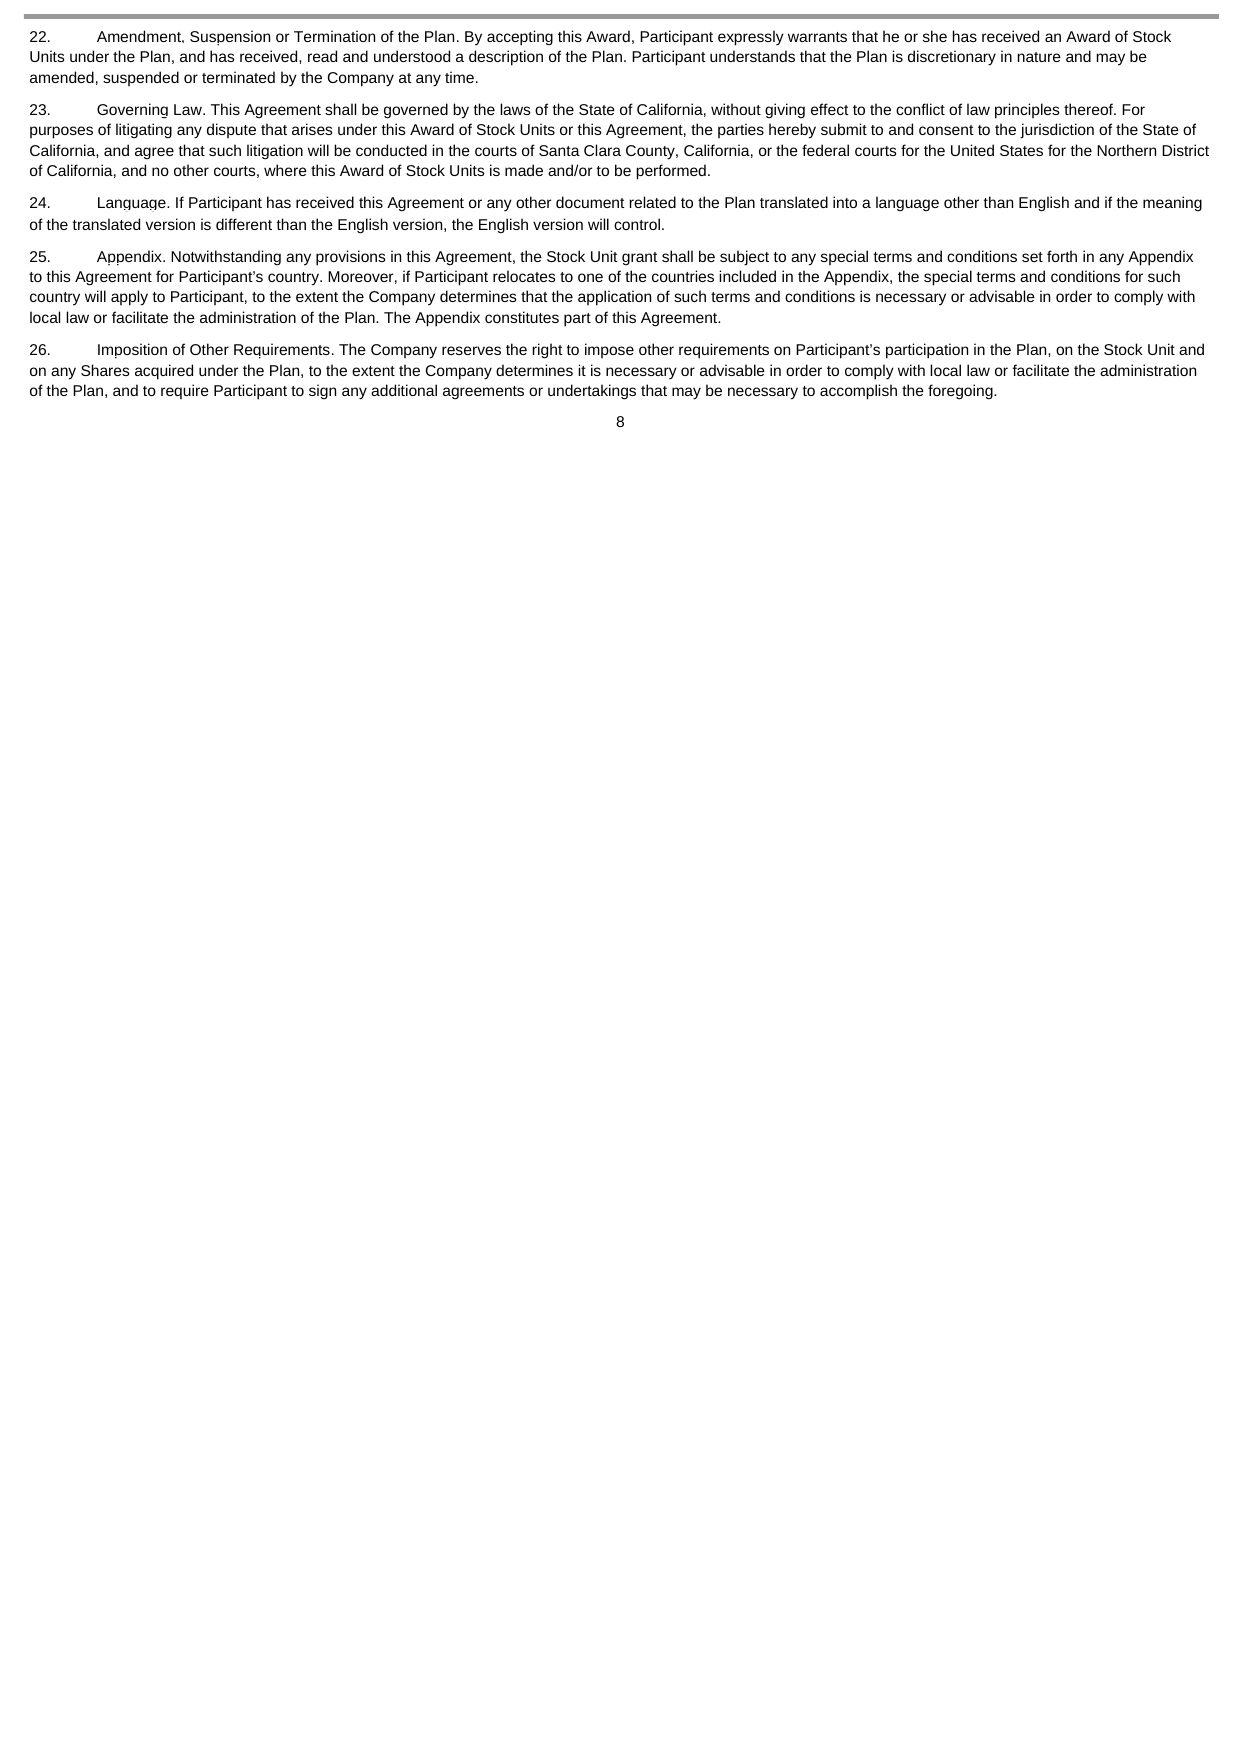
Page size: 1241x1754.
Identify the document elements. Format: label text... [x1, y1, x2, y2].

list Appendix. Notwithstanding any provisions in this Agreement, the Stock Unit grant shall be subject to any special terms and conditions set forth in any Appendix to this Agreement for Participant’s country. Moreover, if Participant relocates to one of the countries included in the Appendix, the special terms and conditions for such country will apply to Participant, to the extent the Company determines that the application of such terms and conditions is necessary or advisable in order to comply with local law or facilitate the administration of the Plan. The Appendix constitutes part of this Agreement. [29, 248, 1211, 327]
text 8 [29, 413, 1211, 431]
list Governing Law. This Agreement shall be governed by the laws of the State of California, without giving effect to the conflict of law principles thereof. For purposes of litigating any dispute that arises under this Award of Stock Units or this Agreement, the parties hereby submit to and consent to the jurisdiction of the State of California, and agree that such litigation will be conducted in the courts of Santa Clara County, California, or the federal courts for the United States for the Northern District of California, and no other courts, where this Award of Stock Units is made and/or to be performed. [29, 101, 1211, 179]
picture [23, 14, 1219, 19]
list Language. If Participant has received this Agreement or any other document related to the Plan translated into a language other than English and if the meaning of the translated version is different than the English version, the English version will control. [29, 194, 1211, 233]
list Amendment, Suspension or Termination of the Plan. By accepting this Award, Participant expressly warrants that he or she has received an Award of Stock Units under the Plan, and has received, read and understood a description of the Plan. Participant understands that the Plan is discretionary in nature and may be amended, suspended or terminated by the Company at any time. [29, 27, 1211, 87]
list Imposition of Other Requirements. The Company reserves the right to impose other requirements on Participant’s participation in the Plan, on the Stock Unit and on any Shares acquired under the Plan, to the extent the Company determines it is necessary or advisable in order to comply with local law or facilitate the administration of the Plan, and to require Participant to sign any additional agreements or undertakings that may be necessary to accomplish the foregoing. [29, 341, 1211, 400]
